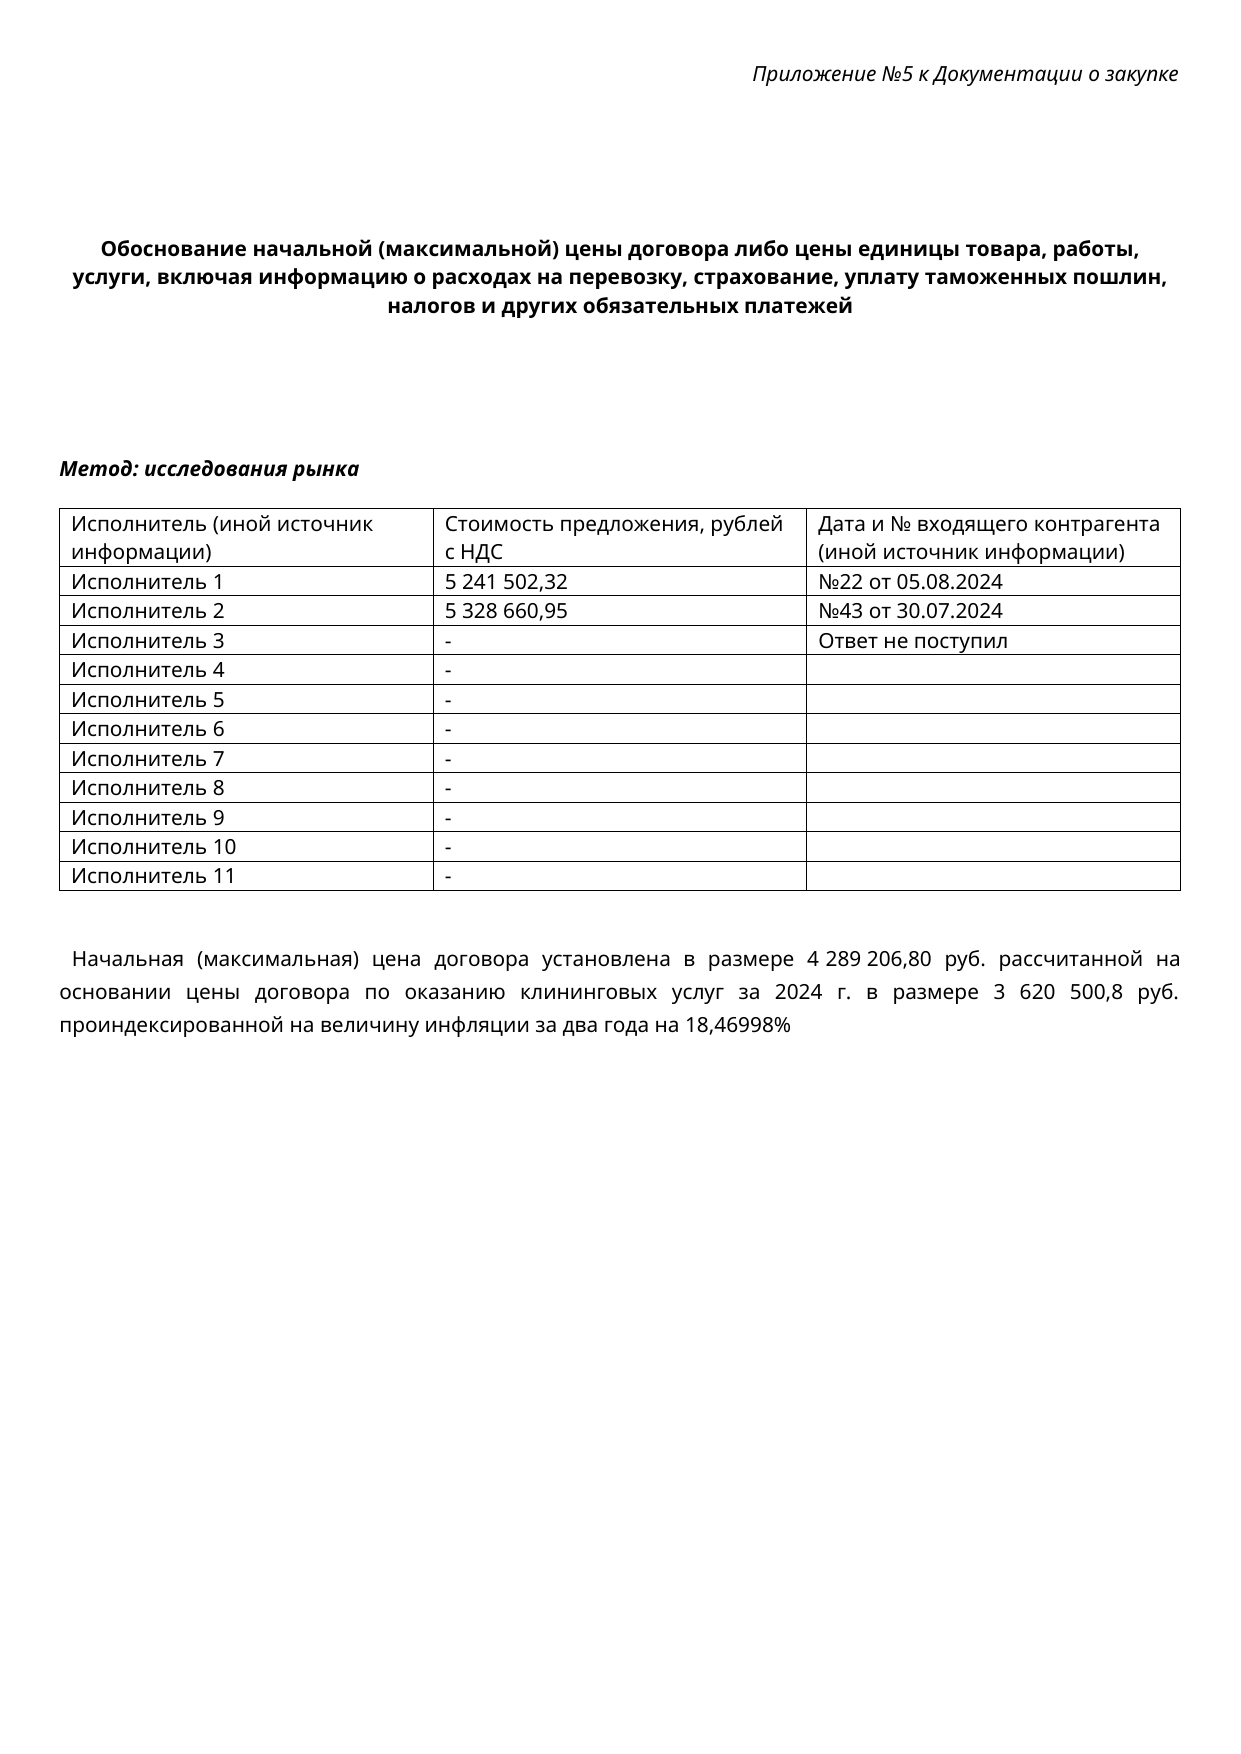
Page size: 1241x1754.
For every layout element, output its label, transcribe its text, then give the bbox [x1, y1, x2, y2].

table_cell - [434, 773, 806, 802]
table_cell [807, 862, 1180, 890]
table_cell - [434, 744, 806, 772]
table_cell №43 от 30.07.2024 [807, 596, 1180, 625]
table_cell Исполнитель 3 [60, 626, 433, 654]
table_cell Ответ не поступил [807, 626, 1180, 654]
table_cell - [434, 862, 806, 890]
table_cell Исполнитель 1 [60, 567, 433, 595]
table_cell - [434, 714, 806, 743]
table_header Стоимость предложения, рублей с НДС [434, 509, 806, 566]
table_cell [807, 685, 1180, 713]
table_header Дата и № входящего контрагента (иной источник информации) [807, 509, 1180, 566]
table_cell - [434, 832, 806, 861]
table_cell [807, 832, 1180, 861]
table_cell [807, 803, 1180, 831]
table_cell - [434, 655, 806, 684]
table_cell Исполнитель 2 [60, 596, 433, 625]
list Приложение №5 к Документации о закупке [134, 59, 1181, 87]
table_cell Исполнитель 6 [60, 714, 433, 743]
table_cell Исполнитель 11 [60, 862, 433, 890]
table_cell Исполнитель 7 [60, 744, 433, 772]
table_cell [807, 773, 1180, 802]
table_cell - [434, 626, 806, 654]
text Обоснование начальной (максимальной) цены договора либо цены единицы товара, работы, услуги, включая информацию о расходах на перевозку, страхование, уплату таможенных пошлин, налогов и других обязательных платежей [59, 234, 1181, 319]
table_cell [807, 655, 1180, 684]
table_cell 5 328 660,95 [434, 596, 806, 625]
table_cell Исполнитель 4 [60, 655, 433, 684]
table_cell Исполнитель 5 [60, 685, 433, 713]
table_cell - [434, 803, 806, 831]
table_header Исполнитель (иной источник информации) [60, 509, 433, 566]
table_cell Исполнитель 9 [60, 803, 433, 831]
table_cell 5 241 502,32 [434, 567, 806, 595]
table_cell - [434, 685, 806, 713]
table_cell №22 от 05.08.2024 [807, 567, 1180, 595]
table_cell [807, 744, 1180, 772]
table_cell [807, 714, 1180, 743]
table_cell Исполнитель 8 [60, 773, 433, 802]
text Метод: исследования рынка [59, 454, 1181, 483]
table_cell Исполнитель 10 [60, 832, 433, 861]
